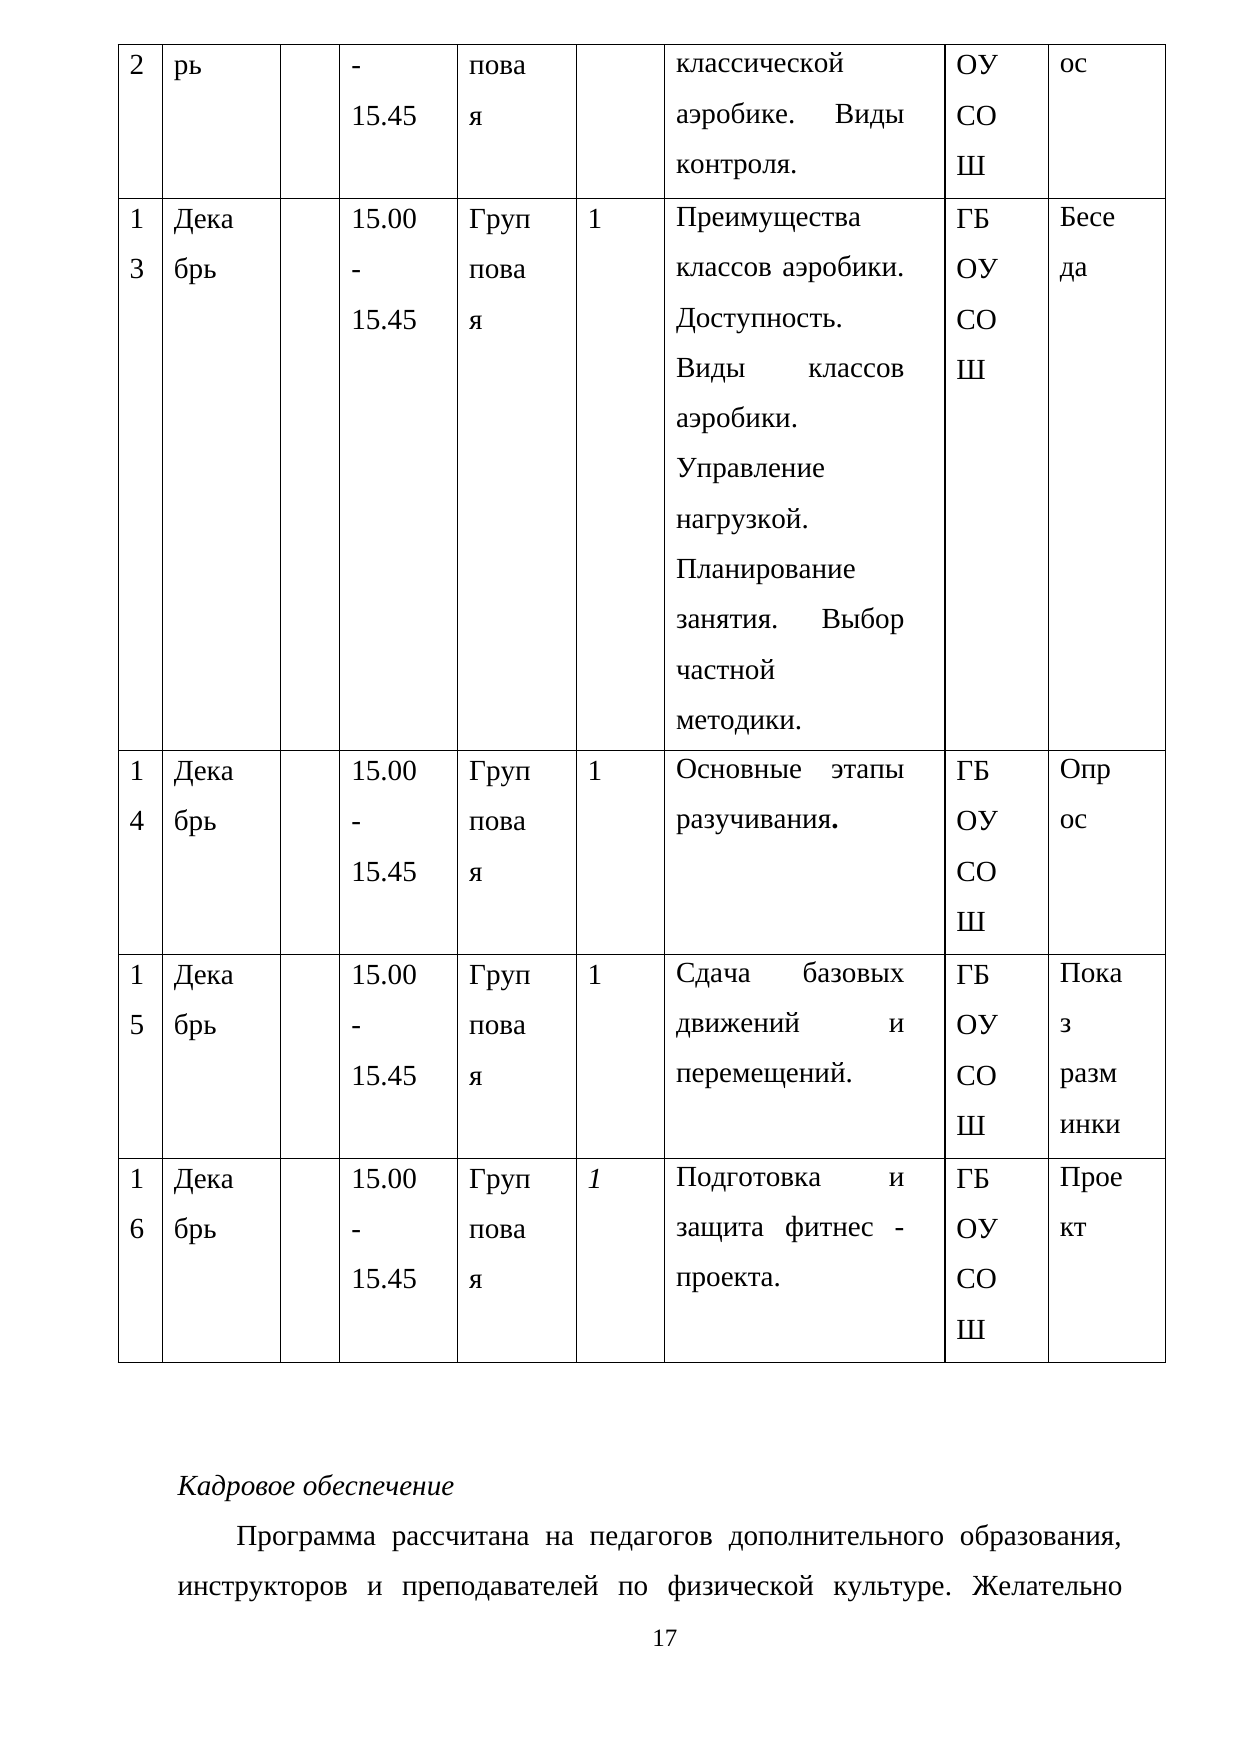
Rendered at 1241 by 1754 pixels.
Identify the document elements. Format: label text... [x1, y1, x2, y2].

table_cell 14 [119, 751, 162, 954]
table_cell ГБОУ СОШ [946, 1159, 1048, 1362]
table_cell Ноябрь [163, 45, 280, 198]
table_cell [281, 1159, 339, 1362]
table_cell [281, 955, 339, 1158]
table_cell Сдача базовых движений и перемещений. [665, 955, 944, 1158]
table_cell Групповая [458, 1159, 576, 1362]
table_cell Показ разминки [1049, 955, 1165, 1158]
table_cell [281, 45, 339, 198]
table_cell Декабрь [163, 955, 280, 1158]
table_cell 13 [119, 199, 162, 750]
table_cell Опрос [1049, 45, 1165, 198]
table_cell Декабрь [163, 1159, 280, 1362]
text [177, 1518, 1122, 1602]
table_cell 15.00-15.45 [340, 751, 457, 954]
table_cell 1 [577, 45, 664, 198]
text Кадровое обеспечение [177, 1468, 1152, 1501]
table_cell 12 [119, 45, 162, 198]
table_cell 1 [577, 1159, 664, 1362]
table_cell Групповая [458, 751, 576, 954]
table_cell 15.00-15.45 [340, 45, 457, 198]
table_cell [281, 199, 339, 750]
table_cell 15.00-15.45 [340, 1159, 457, 1362]
table_cell ГБОУ СОШ [946, 45, 1048, 198]
table_cell 15.00-15.45 [340, 955, 457, 1158]
table_cell 1 [577, 199, 664, 750]
table_cell ГБОУ СОШ [946, 955, 1048, 1158]
table_cell [281, 751, 339, 954]
table_cell ГБОУ СОШ [946, 199, 1048, 750]
table_cell Декабрь [163, 199, 280, 750]
table_cell Беседа [1049, 199, 1165, 750]
table_cell 15.00-15.45 [340, 199, 457, 750]
table_cell Групповая [458, 45, 576, 198]
table_cell Подготовка и защита фитнес - проекта. [665, 1159, 944, 1362]
table_cell Групповая [458, 955, 576, 1158]
table_cell Преимущества классов аэробики. Доступность. Виды классов аэробики. Управление нагрузкой. Планирование занятия. Выбор частной методики. [665, 199, 944, 750]
table_cell 1 [577, 955, 664, 1158]
table_cell 15 [119, 955, 162, 1158]
table_cell Проект [1049, 1159, 1165, 1362]
table_cell 16 [119, 1159, 162, 1362]
table_cell Опрос [1049, 751, 1165, 954]
table_cell Декабрь [163, 751, 280, 954]
table_cell ГБОУ СОШ [946, 751, 1048, 954]
table_cell Основные этапы разучивания. [665, 751, 944, 954]
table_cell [665, 45, 944, 198]
table_cell 1 [577, 751, 664, 954]
table_cell Групповая [458, 199, 576, 750]
